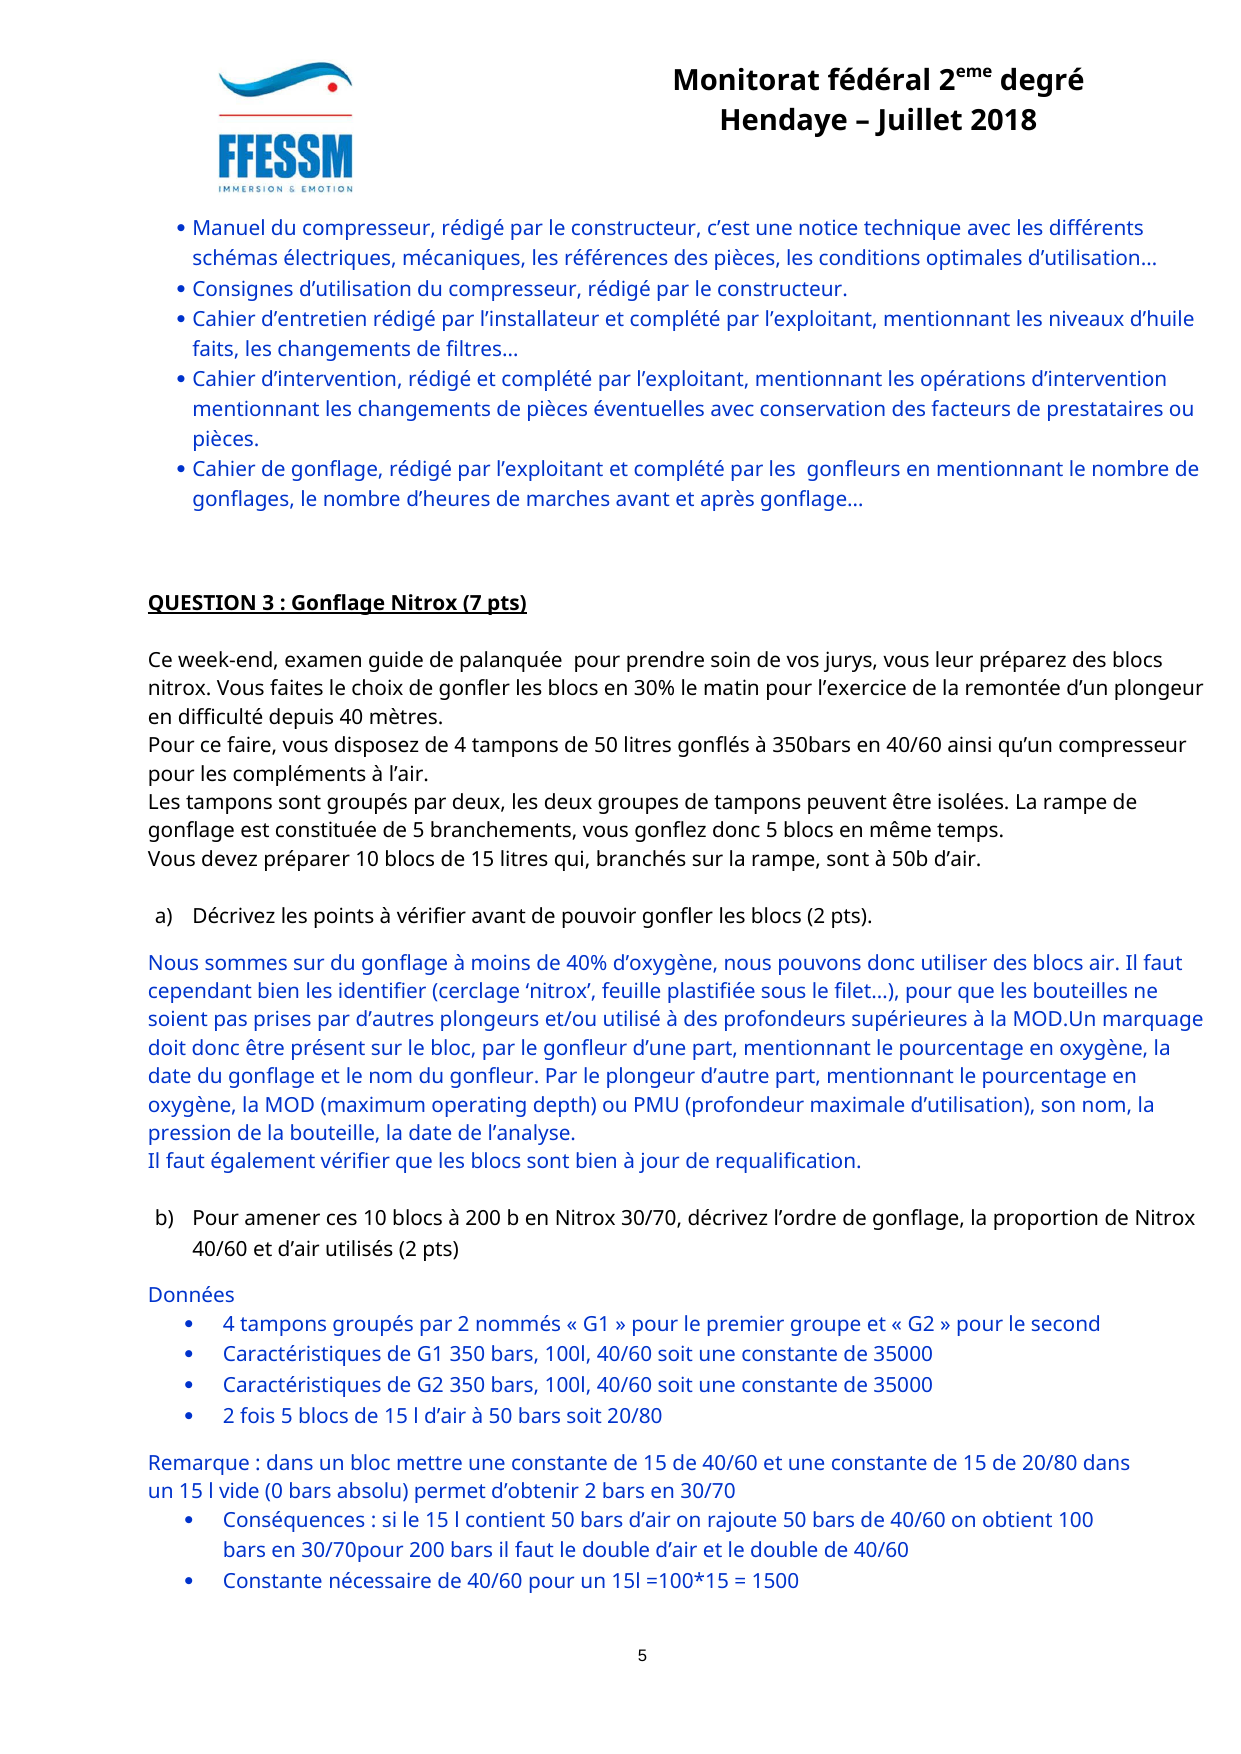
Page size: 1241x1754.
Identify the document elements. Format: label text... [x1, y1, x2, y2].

list Constante nécessaire de 40/60 pour un 15l =100*15 = 1500 [185, 1566, 1137, 1594]
list Caractéristiques de G1 350 bars, 100l, 40/60 soit une constante de 35000 [185, 1339, 1137, 1368]
text Remarque : dans un bloc mettre une constante de 15 de 40/60 et une constante de 15 de 20/80 dans un 15 l vide (0 bars absolu) permet d’obtenir 2 bars en 30/70 [148, 1448, 1137, 1505]
list Consignes d’utilisation du compresseur, rédigé par le constructeur. [177, 274, 1211, 302]
list Cahier de gonflage, rédigé par l’exploitant et complété par les gonfleurs en mentionnant le nombre de gonflages, le nombre d’heures de marches avant et après gonflage… [177, 454, 1211, 513]
list Conséquences : si le 15 l contient 50 bars d’air on rajoute 50 bars de 40/60 on obtient 100 bars en 30/70pour 200 bars il faut le double d’air et le double de 40/60 [185, 1505, 1137, 1564]
text Pour ce faire, vous disposez de 4 tampons de 50 litres gonflés à 350bars en 40/60 ainsi qu’un compresseur pour les compléments à l’air. [148, 730, 1211, 787]
list Cahier d’intervention, rédigé et complété par l’exploitant, mentionnant les opérations d’intervention mentionnant les changements de pièces éventuelles avec conservation des facteurs de prestataires ou pièces. [177, 364, 1211, 453]
list 4 tampons groupés par 2 nommés « G1 » pour le premier groupe et « G2 » pour le second [185, 1309, 1137, 1337]
list Décrivez les points à vérifier avant de pouvoir gonfler les blocs (2 pts). [154, 901, 1211, 929]
text Vous devez préparer 10 blocs de 15 litres qui, branchés sur la rampe, sont à 50b d’air. [148, 844, 1211, 872]
picture [217, 59, 354, 195]
text Les tampons sont groupés par deux, les deux groupes de tampons peuvent être isolées. La rampe de gonflage est constituée de 5 branchements, vous gonflez donc 5 blocs en même temps. [148, 787, 1211, 844]
list Caractéristiques de G2 350 bars, 100l, 40/60 soit une constante de 35000 [185, 1370, 1137, 1398]
text Ce week-end, examen guide de palanquée pour prendre soin de vos jurys, vous leur préparez des blocs nitrox. Vous faites le choix de gonfler les blocs en 30% le matin pour l’exercice de la remontée d’un plongeur en difficulté depuis 40 mètres. [148, 645, 1211, 730]
text Nous sommes sur du gonflage à moins de 40% d’oxygène, nous pouvons donc utiliser des blocs air. Il faut cependant bien les identifier (cerclage ‘nitrox’, feuille plastifiée sous le filet…), pour que les bouteilles ne soient pas prises par d’autres plongeurs et/ou utilisé à des profondeurs supérieures à la MOD.Un marquage doit donc être présent sur le bloc, par le gonfleur d’une part, mentionnant le pourcentage en oxygène, la date du gonflage et le nom du gonfleur. Par le plongeur d’autre part, mentionnant le pourcentage en oxygène, la MOD (maximum operating depth) ou PMU (profondeur maximale d’utilisation), son nom, la pression de la bouteille, la date de l’analyse. [148, 948, 1211, 1147]
list 2 fois 5 blocs de 15 l d’air à 50 bars soit 20/80 [185, 1401, 1137, 1429]
text Données [148, 1280, 1137, 1309]
list Manuel du compresseur, rédigé par le constructeur, c’est une notice technique avec les différents schémas électriques, mécaniques, les références des pièces, les conditions optimales d’utilisation… [177, 213, 1211, 272]
text QUESTION 3 : Gonflage Nitrox (7 pts) [148, 588, 1211, 616]
text Il faut également vérifier que les blocs sont bien à jour de requalification. [148, 1147, 1211, 1175]
list Pour amener ces 10 blocs à 200 b en Nitrox 30/70, décrivez l’ordre de gonflage, la proportion de Nitrox 40/60 et d’air utilisés (2 pts) [154, 1203, 1211, 1262]
list Cahier d’entretien rédigé par l’installateur et complété par l’exploitant, mentionnant les niveaux d’huile faits, les changements de filtres… [177, 304, 1211, 362]
